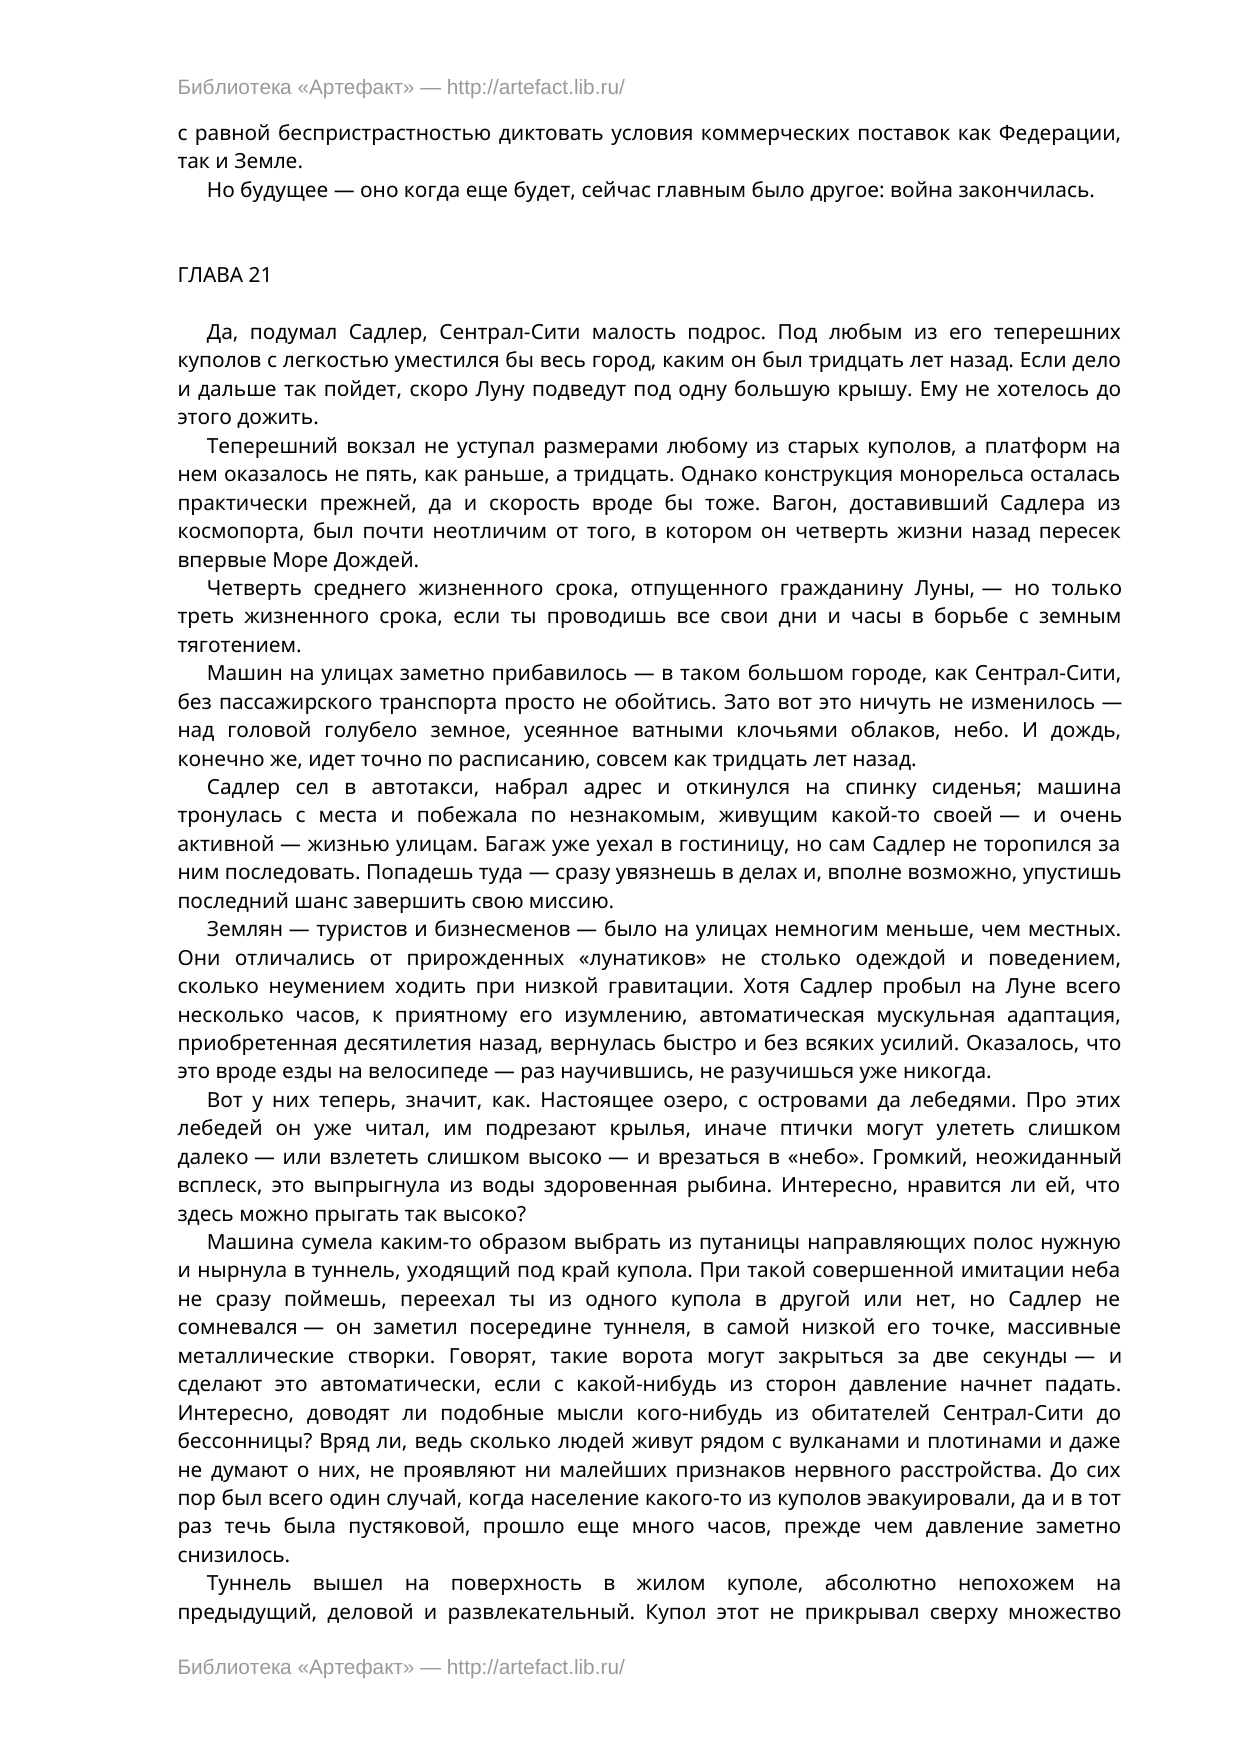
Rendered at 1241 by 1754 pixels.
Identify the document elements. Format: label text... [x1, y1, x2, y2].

text Вот у них теперь, значит, как. Настоящее озеро, с островами да лебедями. Про этих лебедей он уже читал, им подрезают крылья, иначе птички могут улететь слишком далеко — или взлететь слишком высоко — и врезаться в «небо». Громкий, неожиданный всплеск, это выпрыгнула из воды здоровенная рыбина. Интересно, нравится ли ей, что здесь можно прыгать так высоко? [177, 1085, 1122, 1227]
text Машина сумела каким-то образом выбрать из путаницы направляющих полос нужную и нырнула в туннель, уходящий под край купола. При такой совершенной имитации неба не сразу поймешь, переехал ты из одного купола в другой или нет, но Садлер не сомневался — он заметил посередине туннеля, в самой низкой его точке, массивные металлические створки. Говорят, такие ворота могут закрыться за две секунды — и сделают это автоматически, если с какой-нибудь из сторон давление начнет падать. Интересно, доводят ли подобные мысли кого-нибудь из обитателей Сентрал-Сити до бессонницы? Вряд ли, ведь сколько людей живут рядом с вулканами и плотинами и даже не думают о них, не проявляют ни малейших признаков нервного расстройства. До сих пор был всего один случай, когда население какого-то из куполов эвакуировали, да и в тот раз течь была пустяковой, прошло еще много часов, прежде чем давление заметно снизилось. [177, 1227, 1122, 1568]
text Землян — туристов и бизнесменов — было на улицах немногим меньше, чем местных. Они отличались от прирожденных «лунатиков» не столько одеждой и поведением, сколько неумением ходить при низкой гравитации. Хотя Садлер пробыл на Луне всего несколько часов, к приятному его изумлению, автоматическая мускульная адаптация, приобретенная десятилетия назад, вернулась быстро и без всяких усилий. Оказалось, что это вроде езды на велосипеде — раз научившись, не разучишься уже никогда. [177, 914, 1122, 1085]
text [177, 118, 1122, 175]
text Но будущее — оно когда еще будет, сейчас главным было другое: война закончилась. [177, 175, 1122, 203]
text Садлер сел в автотакси, набрал адрес и откинулся на спинку сиденья; машина тронулась с места и побежала по незнакомым, живущим какой-то своей — и очень активной — жизнью улицам. Багаж уже уехал в гостиницу, но сам Садлер не торопился за ним последовать. Попадешь туда — сразу увязнешь в делах и, вполне возможно, упустишь последний шанс завершить свою миссию. [177, 772, 1122, 914]
text Четверть среднего жизненного срока, отпущенного гражданину Луны, — но только треть жизненного срока, если ты проводишь все свои дни и часы в борьбе с земным тяготением. [177, 573, 1122, 658]
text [177, 1568, 1122, 1625]
text ГЛАВА 21 [177, 260, 1122, 289]
text Машин на улицах заметно прибавилось — в таком большом городе, как Сентрал-Сити, без пассажирского транспорта просто не обойтись. Зато вот это ничуть не изменилось — над головой голубело земное, усеянное ватными клочьями облаков, небо. И дождь, конечно же, идет точно по расписанию, совсем как тридцать лет назад. [177, 658, 1122, 772]
text Теперешний вокзал не уступал размерами любому из старых куполов, а платформ на нем оказалось не пять, как раньше, а тридцать. Однако конструкция монорельса осталась практически прежней, да и скорость вроде бы тоже. Вагон, доставивший Садлера из космопорта, был почти неотличим от того, в котором он четверть жизни назад пересек впервые Море Дождей. [177, 431, 1122, 573]
text Да, подумал Садлер, Сентрал-Сити малость подрос. Под любым из его теперешних куполов с легкостью уместился бы весь город, каким он был тридцать лет назад. Если дело и дальше так пойдет, скоро Луну подведут под одну большую крышу. Ему не хотелось до этого дожить. [177, 317, 1122, 431]
